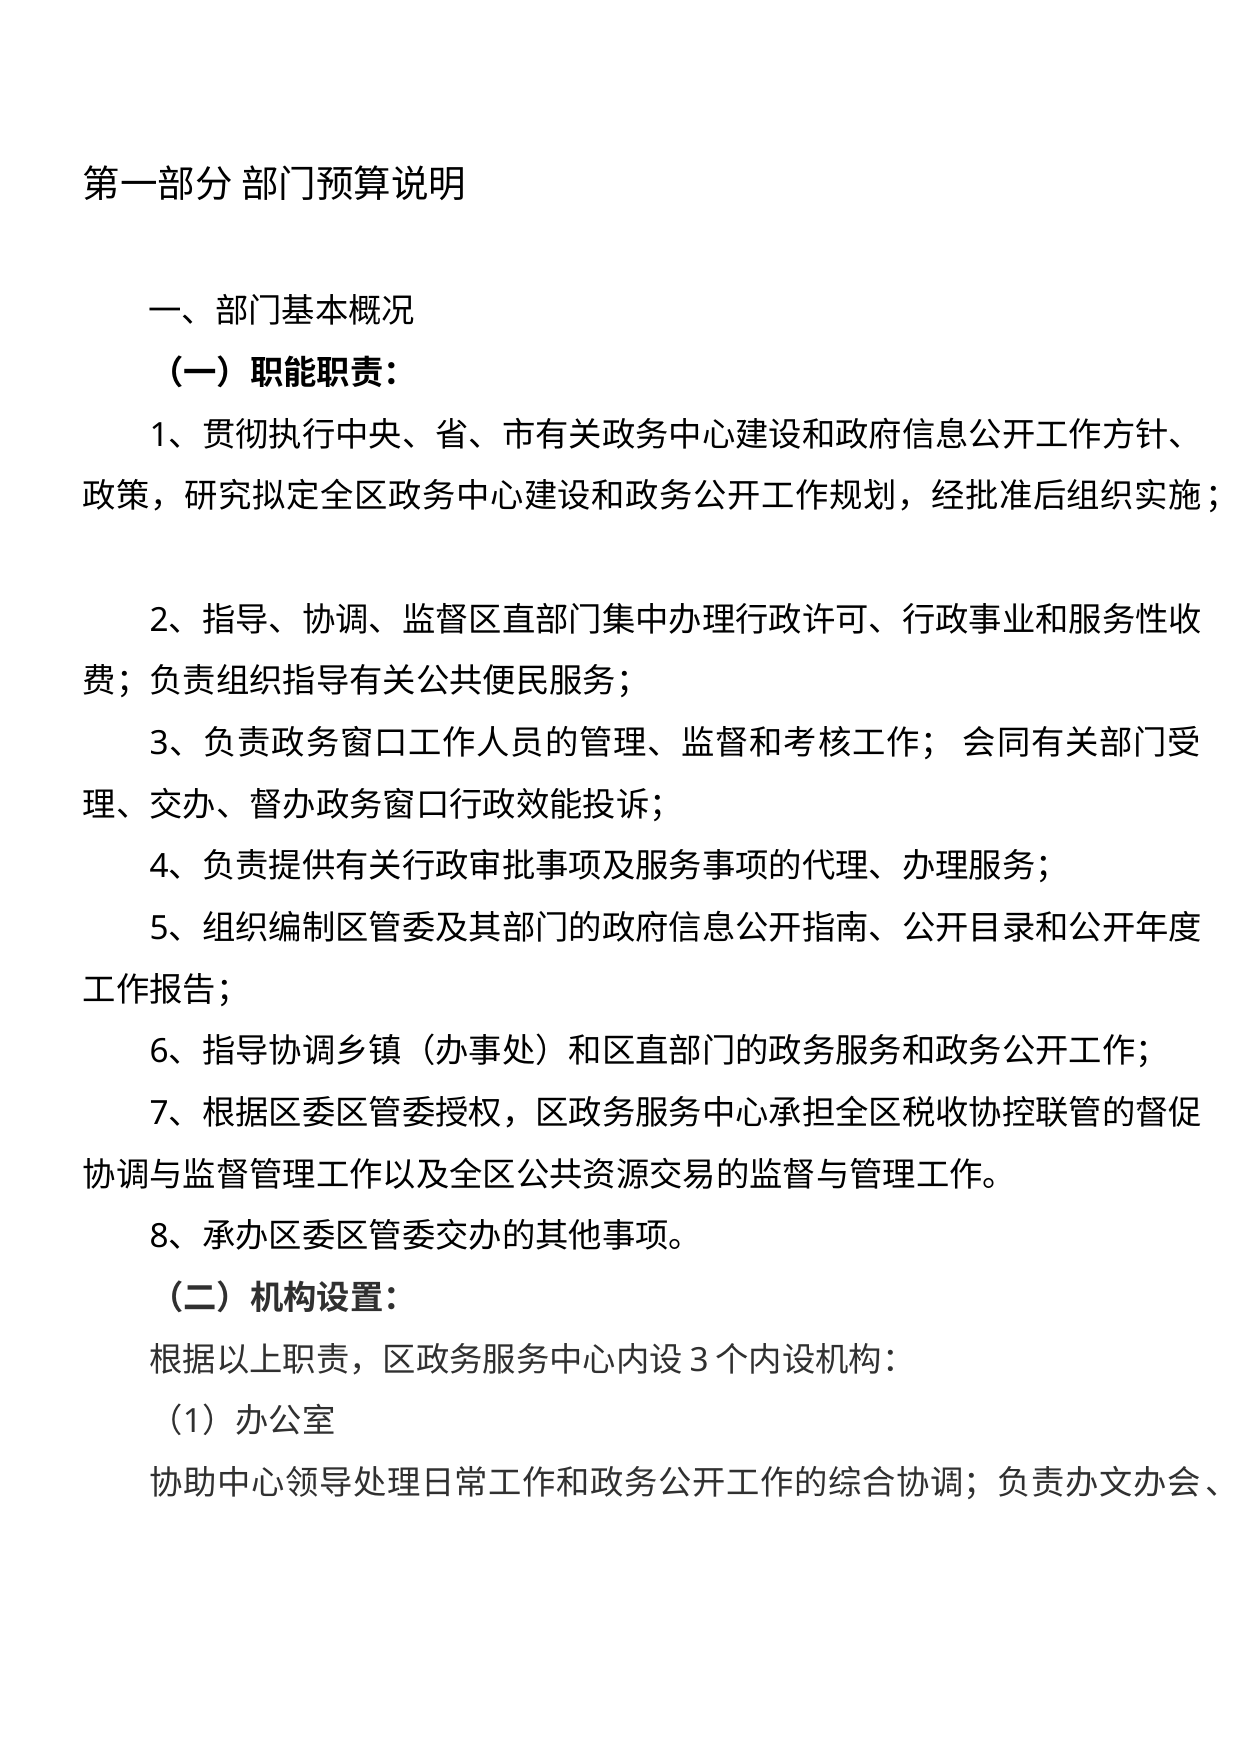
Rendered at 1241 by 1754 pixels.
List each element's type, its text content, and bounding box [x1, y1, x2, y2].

text 1、贯彻执行中央、省、市有关政务中心建设和政府信息公开工作方针、政策，研究拟定全区政务中心建设和政务公开工作规划，经批准后组织实施； [83, 397, 1205, 582]
text 根据以上职责，区政务服务中心内设3个内设机构： [83, 1322, 1205, 1383]
text 一、部门基本概况 [83, 273, 1205, 335]
text 6、指导协调乡镇（办事处）和区直部门的政务服务和政务公开工作； [83, 1013, 1205, 1075]
text 7、根据区委区管委授权，区政务服务中心承担全区税收协控联管的督促协调与监督管理工作以及全区公共资源交易的监督与管理工作。 [83, 1075, 1205, 1198]
text 8、承办区委区管委交办的其他事项。 [83, 1198, 1205, 1260]
text 5、组织编制区管委及其部门的政府信息公开指南、公开目录和公开年度工作报告； [83, 890, 1205, 1013]
text 2、指导、协调、监督区直部门集中办理行政许可、行政事业和服务性收费；负责组织指导有关公共便民服务； [83, 582, 1205, 705]
text 3、负责政务窗口工作人员的管理、监督和考核工作； 会同有关部门受理、交办、督办政务窗口行政效能投诉； [83, 705, 1205, 828]
text 第一部分 部门预算说明 [83, 148, 1205, 210]
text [83, 1445, 1205, 1507]
text （1）办公室 [83, 1383, 1205, 1445]
text （一）职能职责： [83, 335, 1205, 397]
text 4、负责提供有关行政审批事项及服务事项的代理、办理服务； [83, 828, 1205, 890]
text （二）机构设置： [83, 1260, 1205, 1322]
